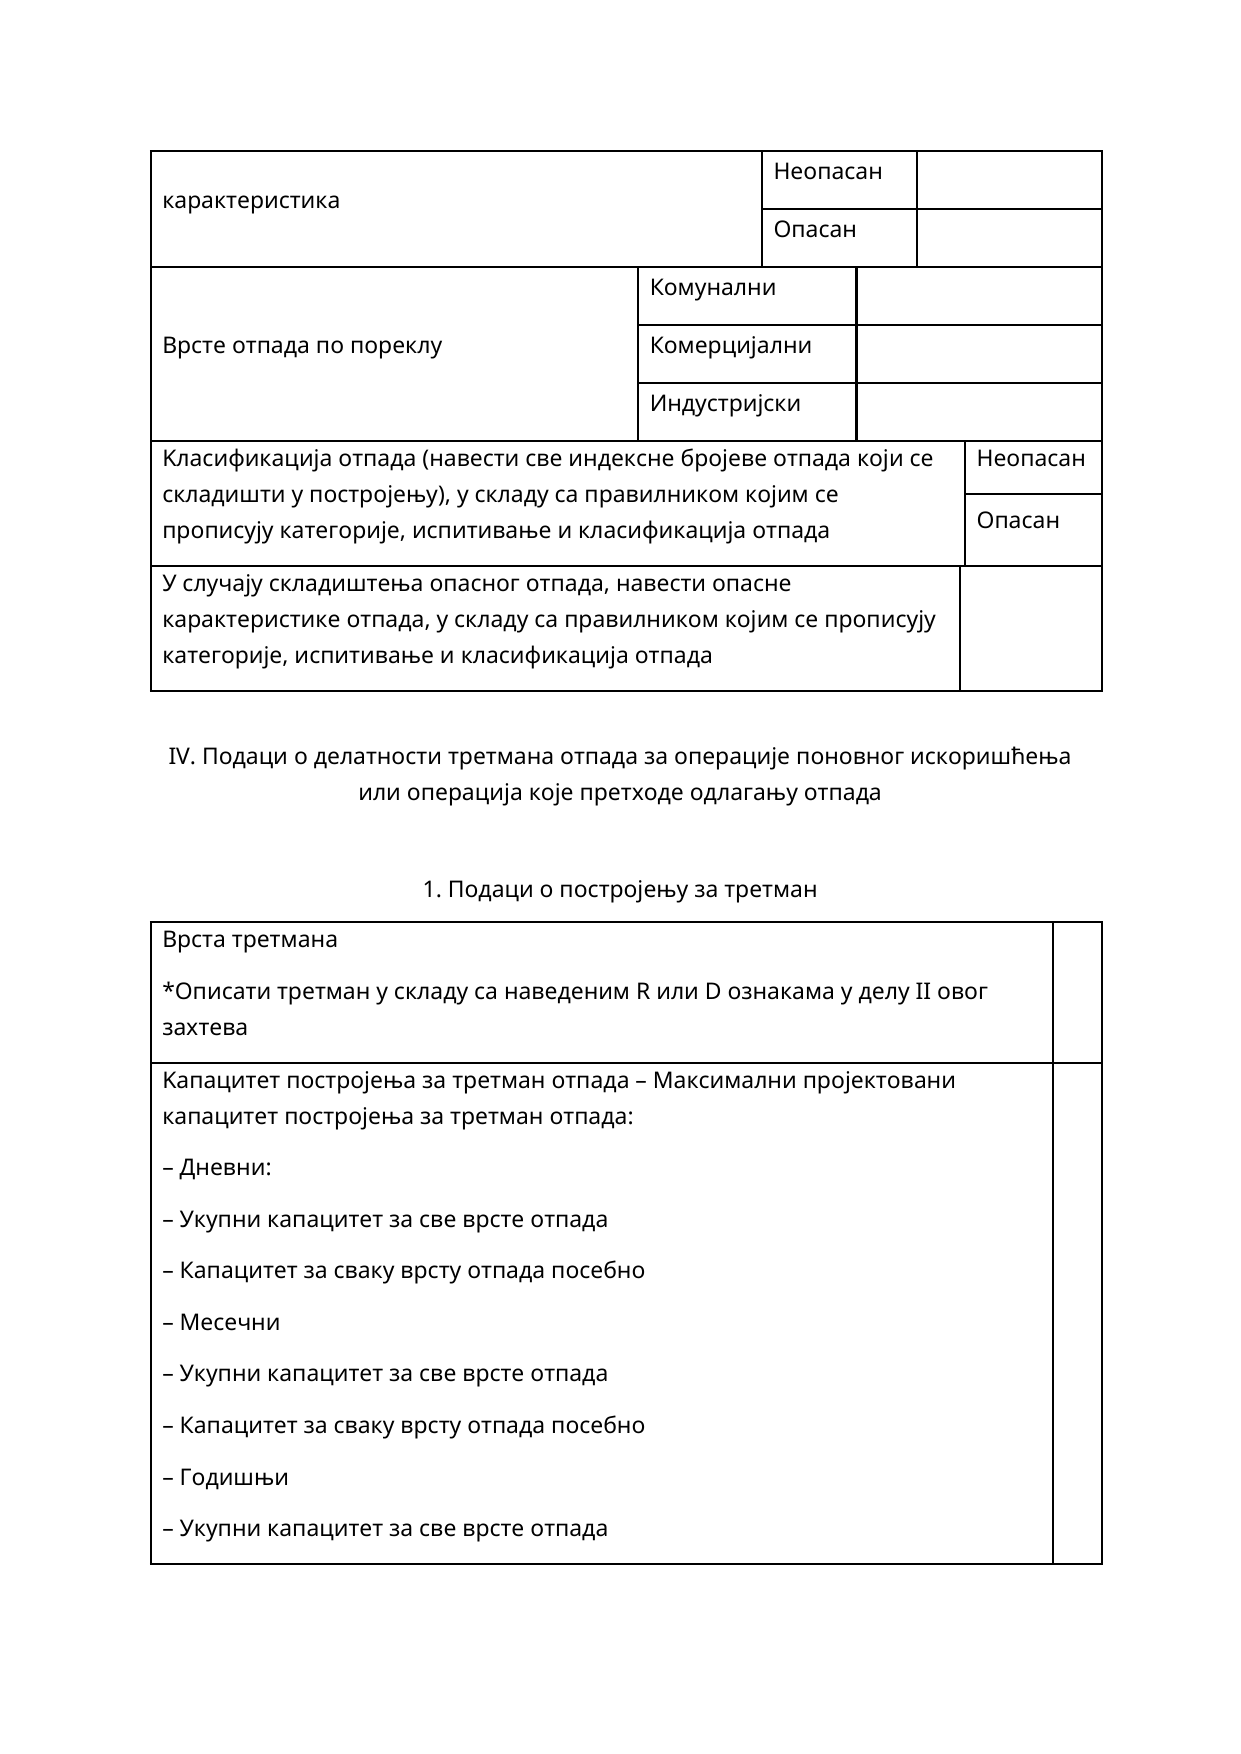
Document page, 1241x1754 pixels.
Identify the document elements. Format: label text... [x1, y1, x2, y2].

table_cell Неопасан [763, 152, 916, 208]
table_cell Kласификација отпада (навести све индексне бројеве отпада који се складишти у постројењу), у складу са правилником којим се прописују категорије, испитивање и класификација отпада [152, 442, 964, 565]
table_cell [918, 210, 1101, 266]
table_cell [858, 268, 1101, 324]
table_cell Неопасан [966, 442, 1101, 493]
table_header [152, 152, 761, 266]
table_cell [858, 326, 1101, 382]
text 1. Подаци о постројењу за третман [150, 873, 1090, 904]
table_cell Опасан [763, 210, 916, 266]
table_cell [858, 384, 1101, 440]
table_cell Комунални [639, 268, 855, 324]
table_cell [152, 1064, 1052, 1563]
table_cell Врсте отпада по пореклу [152, 268, 637, 440]
table_header [1054, 923, 1101, 1062]
table_cell Индустријски [639, 384, 855, 440]
table_header Врста третмана *Описати третман у складу са наведеним R или D ознакама у делу II овог захтева [152, 923, 1052, 1062]
table_cell [961, 567, 1101, 689]
table_cell Опасан [966, 495, 1101, 565]
text IV. Подаци о делатности третмана отпада за операције поновног искоришћења или операција које претходе одлагању отпада [150, 740, 1090, 807]
table_cell [918, 152, 1101, 208]
table_cell Комерцијални [639, 326, 855, 382]
table_cell У случају складиштења опасног отпада, навести опасне карактеристике отпада, у складу са правилником којим се прописују категорије, испитивање и класификација отпада [152, 567, 959, 689]
table_cell [1054, 1064, 1101, 1563]
